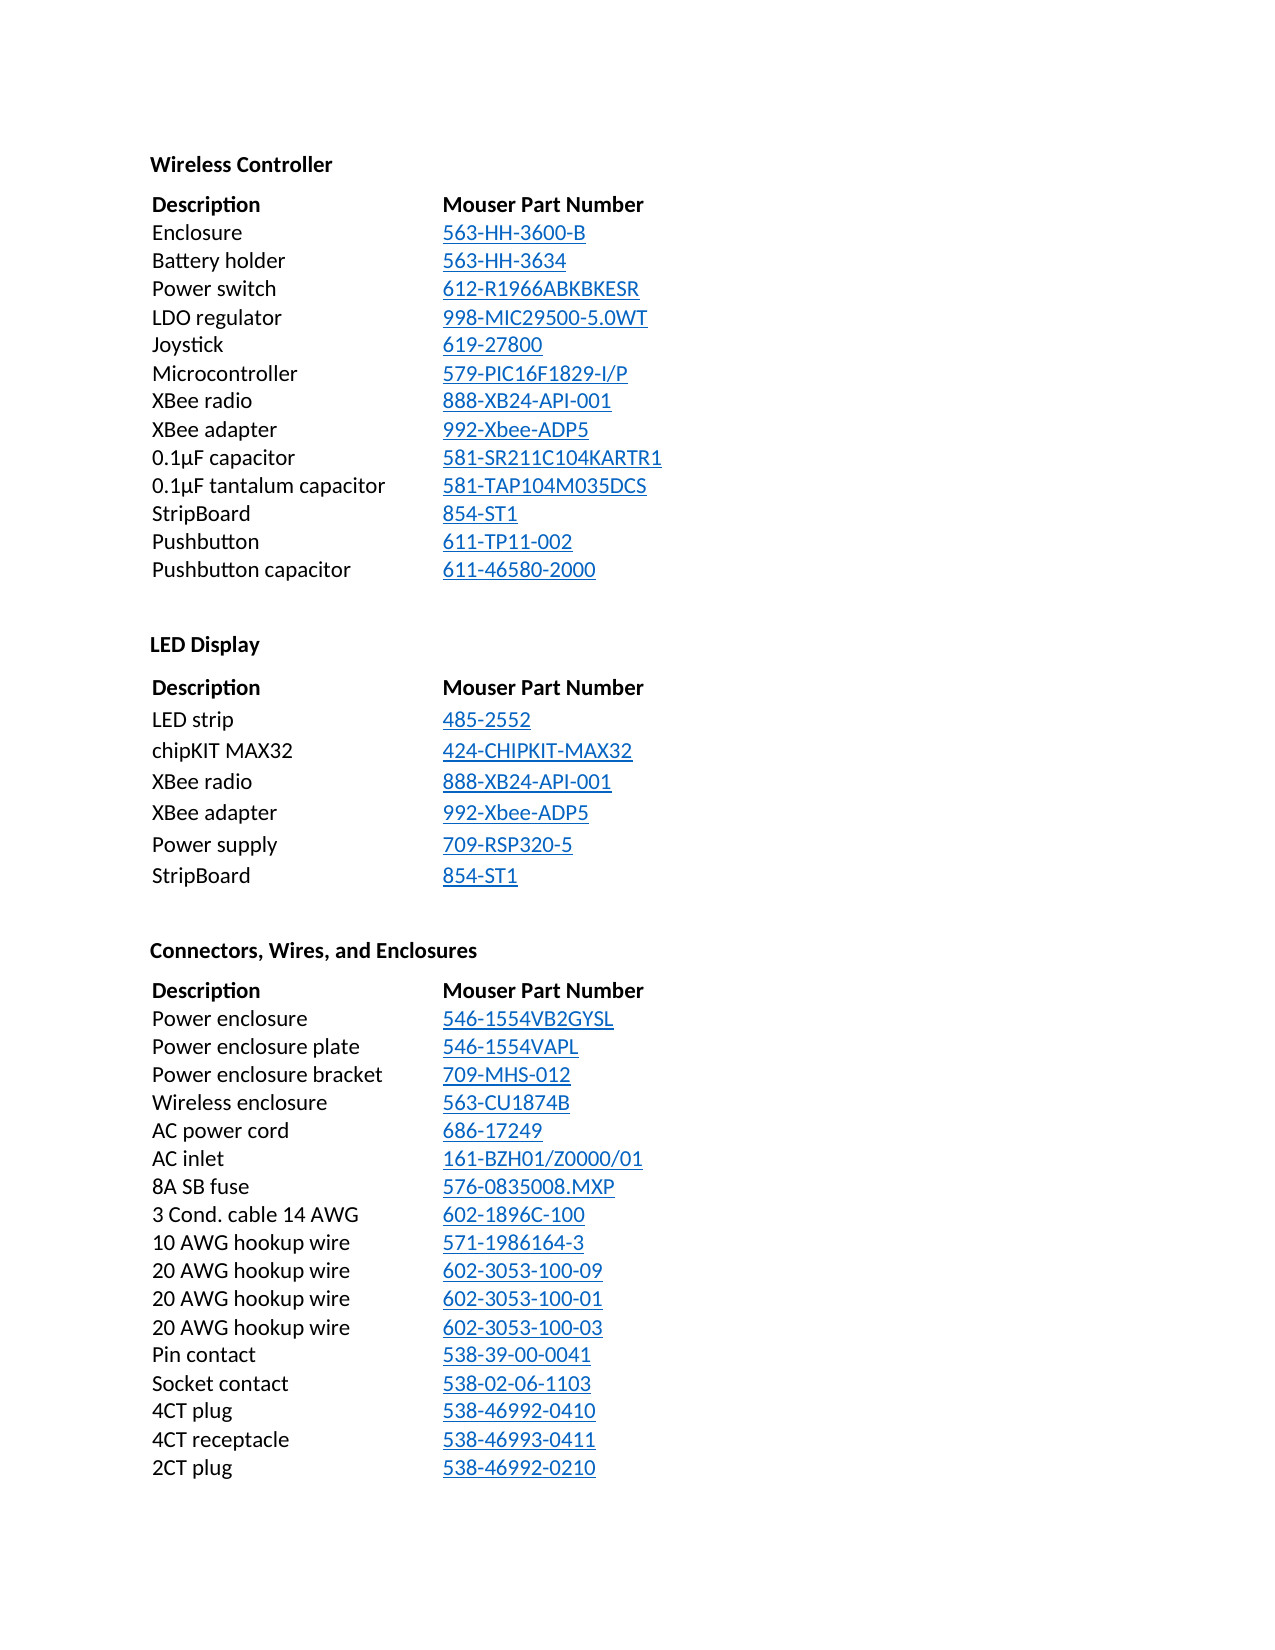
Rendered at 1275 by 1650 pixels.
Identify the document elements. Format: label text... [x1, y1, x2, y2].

table_cell 538-39-00-0041 [431, 1341, 877, 1369]
table_header Description [141, 670, 431, 701]
table_cell 485-2552 [431, 701, 872, 733]
table_cell Power enclosure [141, 1004, 431, 1032]
table_cell 8A SB fuse [141, 1173, 431, 1201]
table_cell 161-BZH01/Z0000/01 [431, 1145, 877, 1172]
table_cell Power supply [141, 826, 431, 858]
table_cell Enclosure [141, 219, 431, 247]
table_cell 538-46992-0210 [431, 1453, 877, 1481]
table_cell 581-SR211C104KARTR1 [431, 443, 871, 471]
table_cell 546-1554VB2GYSL [431, 1004, 877, 1032]
table_cell Power enclosure plate [141, 1033, 431, 1060]
table_cell 563-HH-3600-B [431, 219, 871, 247]
table_cell 709-RSP320-5 [431, 826, 872, 858]
table_cell XBee radio [141, 764, 431, 795]
table_cell 611-TP11-002 [431, 527, 871, 555]
table_cell 992-Xbee-ADP5 [431, 415, 871, 443]
table_cell 0.1µF tantalum capacitor [141, 471, 431, 499]
table_cell 563-HH-3634 [431, 247, 871, 274]
table_cell 20 AWG hookup wire [141, 1257, 431, 1284]
table_cell AC power cord [141, 1116, 431, 1144]
table_cell 602-1896C-100 [431, 1201, 877, 1228]
table_header Mouser Part Number [431, 670, 872, 701]
table_cell Power switch [141, 275, 431, 303]
table_cell Wireless enclosure [141, 1089, 431, 1116]
table_cell Battery holder [141, 247, 431, 274]
table_cell XBee adapter [141, 415, 431, 443]
table_cell 571-1986164-3 [431, 1229, 877, 1257]
table_cell Power enclosure bracket [141, 1060, 431, 1088]
text LED Display [150, 630, 1125, 658]
table_cell 854-ST1 [431, 858, 872, 889]
table_cell 579-PIC16F1829-I/P [431, 359, 871, 387]
table_cell 538-02-06-1103 [431, 1369, 877, 1397]
table_cell 888-XB24-API-001 [431, 764, 872, 795]
table_header Description [141, 191, 431, 218]
table_cell Joystick [141, 331, 431, 359]
table_cell 619-27800 [431, 331, 871, 359]
table_cell 602-3053-100-09 [431, 1257, 877, 1284]
table_cell 10 AWG hookup wire [141, 1229, 431, 1257]
table_cell 4CT plug [141, 1397, 431, 1425]
table_cell Pushbutton capacitor [141, 555, 431, 583]
table_cell XBee radio [141, 387, 431, 415]
table_cell 576-0835008.MXP [431, 1173, 877, 1201]
table_cell 602-3053-100-03 [431, 1313, 877, 1341]
table_cell 20 AWG hookup wire [141, 1285, 431, 1313]
table_cell Socket contact [141, 1369, 431, 1397]
table_cell chipKIT MAX32 [141, 733, 431, 764]
table_cell 611-46580-2000 [431, 555, 871, 583]
table_header Description [141, 976, 431, 1004]
table_cell 424-CHIPKIT-MAX32 [431, 733, 872, 764]
table_cell 538-46993-0411 [431, 1425, 877, 1453]
table_cell 20 AWG hookup wire [141, 1313, 431, 1341]
table_cell AC inlet [141, 1145, 431, 1172]
table_cell StripBoard [141, 499, 431, 527]
table_cell 602-3053-100-01 [431, 1285, 877, 1313]
table_cell 581-TAP104M035DCS [431, 471, 871, 499]
table_cell 998-MIC29500-5.0WT [431, 303, 871, 331]
table_cell LED strip [141, 701, 431, 733]
text Connectors, Wires, and Enclosures [150, 936, 1125, 964]
table_cell 854-ST1 [431, 499, 871, 527]
table_cell 686-17249 [431, 1116, 877, 1144]
text Wireless Controller [150, 150, 1125, 178]
table_cell 538-46992-0410 [431, 1397, 877, 1425]
table_cell 3 Cond. cable 14 AWG [141, 1201, 431, 1228]
table_cell 612-R1966ABKBKESR [431, 275, 871, 303]
table_cell 546-1554VAPL [431, 1033, 877, 1060]
table_cell StripBoard [141, 858, 431, 889]
table_cell Pin contact [141, 1341, 431, 1369]
table_cell 2CT plug [141, 1453, 431, 1481]
table_cell 0.1µF capacitor [141, 443, 431, 471]
table_cell LDO regulator [141, 303, 431, 331]
table_cell 563-CU1874B [431, 1089, 877, 1116]
table_header Mouser Part Number [431, 191, 871, 218]
table_cell 992-Xbee-ADP5 [431, 795, 872, 826]
table_cell XBee adapter [141, 795, 431, 826]
table_cell 888-XB24-API-001 [431, 387, 871, 415]
table_cell Microcontroller [141, 359, 431, 387]
table_header Mouser Part Number [431, 976, 877, 1004]
table_cell 709-MHS-012 [431, 1060, 877, 1088]
table_cell Pushbutton [141, 527, 431, 555]
table_cell 4CT receptacle [141, 1425, 431, 1453]
